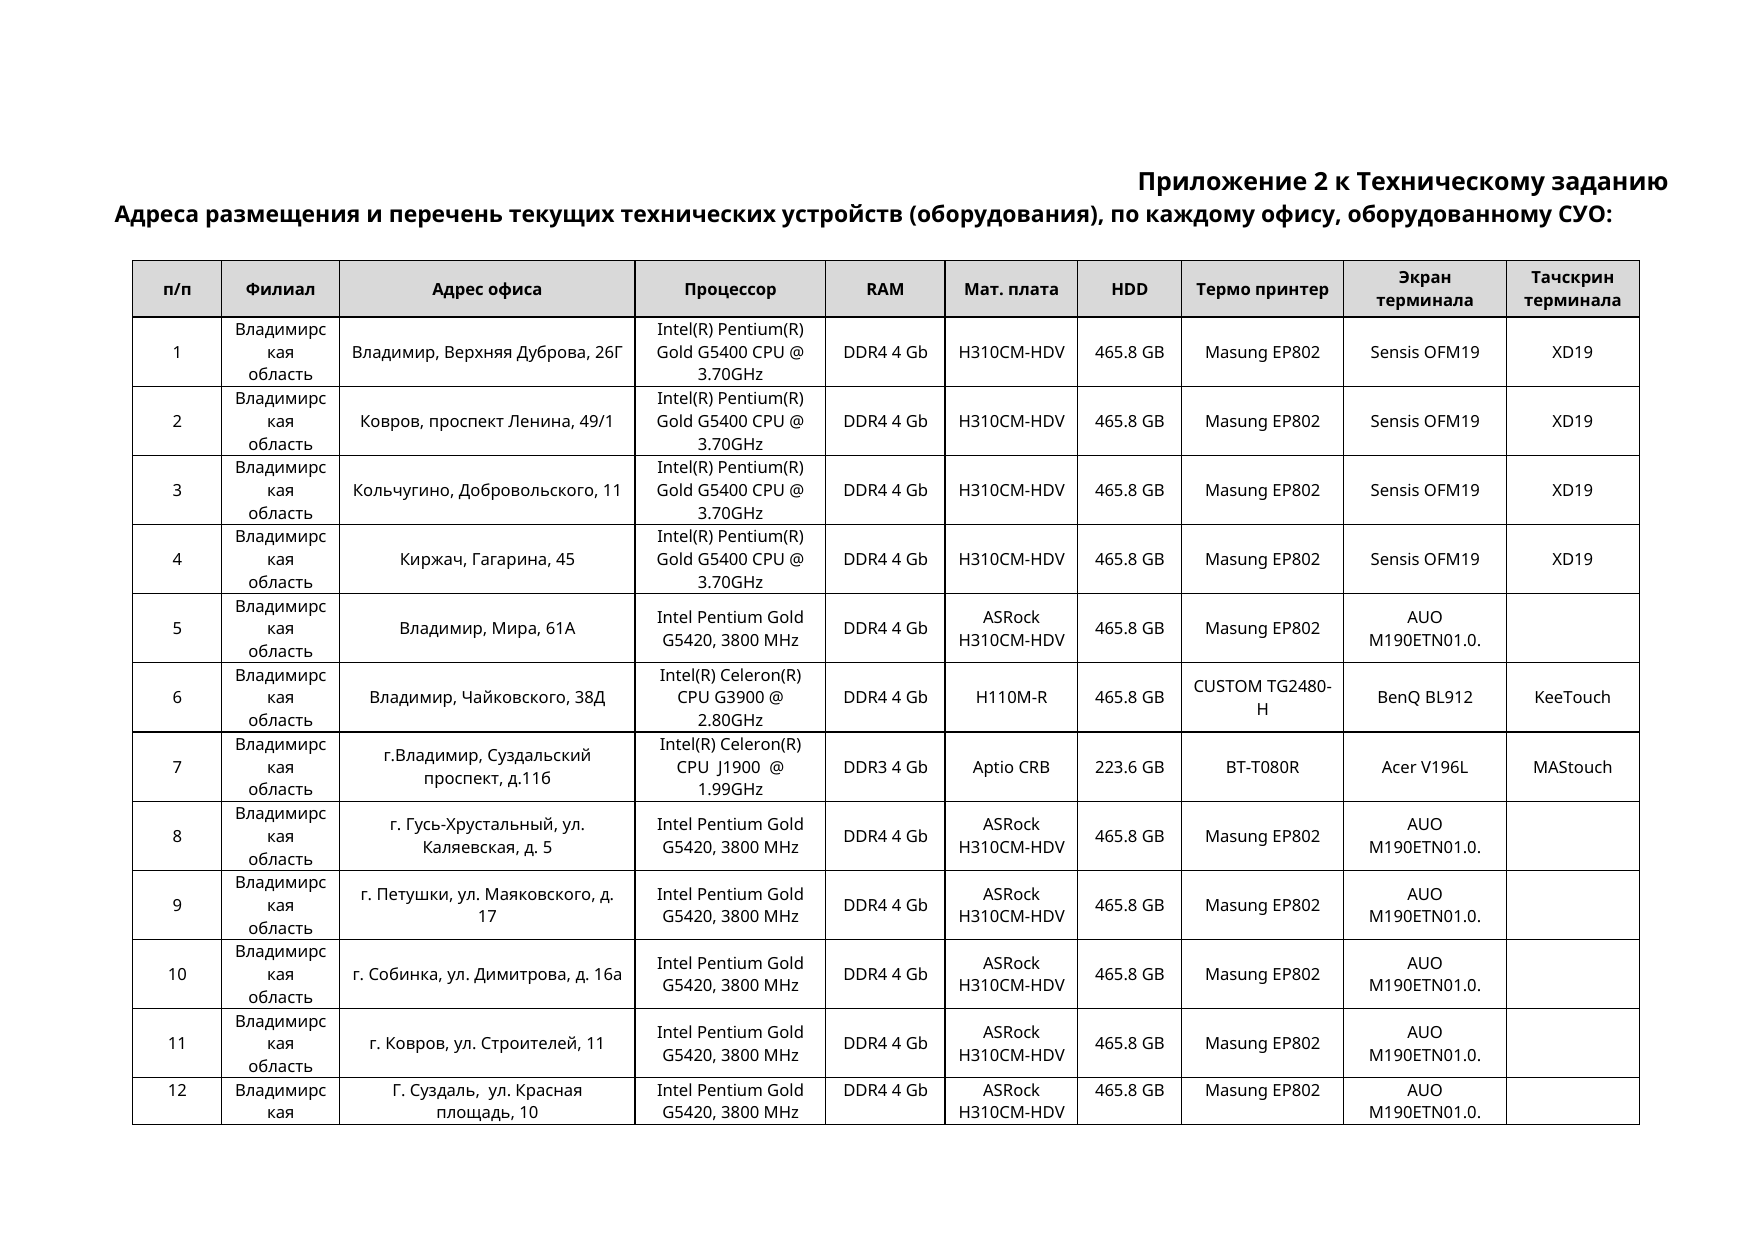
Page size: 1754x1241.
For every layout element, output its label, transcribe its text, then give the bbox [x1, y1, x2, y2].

table_cell Кольчугино, Добровольского, 11 [340, 456, 634, 524]
table_header Экран терминала [1344, 261, 1506, 316]
table_cell DDR4 4 Gb [826, 456, 944, 524]
table_cell 6 [133, 663, 221, 731]
table_cell 10 [133, 940, 221, 1008]
table_cell XD19 [1507, 387, 1639, 455]
table_cell 465.8 GB [1078, 456, 1181, 524]
table_cell Masung EP802 [1182, 594, 1343, 662]
table_cell г. Ковров, ул. Строителей, 11 [340, 1009, 634, 1077]
table_cell Intel Pentium Gold G5420, 3800 MHz [636, 802, 825, 870]
table_cell Sensis OFM19 [1344, 318, 1506, 386]
table_header HDD [1078, 261, 1181, 316]
text Приложение 2 к Техническому заданию [59, 164, 1668, 198]
table_cell H310CM-HDV [946, 318, 1077, 386]
table_cell 2 [133, 387, 221, 455]
table_header Филиал [222, 261, 339, 316]
table_cell Intel(R) Pentium(R) Gold G5400 CPU @ 3.70GHz [636, 387, 825, 455]
table_cell BenQ BL912 [1344, 663, 1506, 731]
table_cell г. Собинка, ул. Димитрова, д. 16а [340, 940, 634, 1008]
table_cell 465.8 GB [1078, 525, 1181, 593]
table_cell AUO M190ETN01.0. [1344, 1009, 1506, 1077]
table_cell Владимирская область [222, 318, 339, 386]
table_cell ASRock H310CM-HDV [946, 802, 1077, 870]
table_cell Владимирская область [222, 387, 339, 455]
table_cell 465.8 GB [1078, 940, 1181, 1008]
table_cell Masung EP802 [1182, 318, 1343, 386]
table_cell DDR4 4 Gb [826, 318, 944, 386]
table_cell 465.8 GB [1078, 663, 1181, 731]
table_cell CUSTOM TG2480-H [1182, 663, 1343, 731]
table_cell DDR4 4 Gb [826, 387, 944, 455]
table_cell 3 [133, 456, 221, 524]
table_cell [1507, 594, 1639, 662]
table_cell H310CM-HDV [946, 456, 1077, 524]
table_cell Владимирская область [222, 1009, 339, 1077]
table_cell Intel Pentium Gold G5420, 3800 MHz [636, 1009, 825, 1077]
table_cell ASRock H310CM-HDV [946, 871, 1077, 939]
table_cell Владимир, Верхняя Дуброва, 26Г [340, 318, 634, 386]
table_cell Sensis OFM19 [1344, 387, 1506, 455]
table_cell [1507, 1078, 1639, 1124]
table_cell H310CM-HDV [946, 525, 1077, 593]
text Адреса размещения и перечень текущих технических устройств (оборудования), по каждому офису, оборудованному СУО: [59, 198, 1668, 229]
table_cell Владимирская область [222, 456, 339, 524]
table_cell Владимирская область [222, 594, 339, 662]
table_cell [222, 1078, 339, 1124]
table_cell 465.8 GB [1078, 318, 1181, 386]
table_cell Intel(R) Celeron(R) CPU G3900 @ 2.80GHz [636, 663, 825, 731]
table_cell 7 [133, 733, 221, 801]
table_cell Sensis OFM19 [1344, 456, 1506, 524]
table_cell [340, 1078, 634, 1124]
table_header п/п [133, 261, 221, 316]
table_cell г. Гусь-Хрустальный, ул. Каляевская, д. 5 [340, 802, 634, 870]
table_header Термо принтер [1182, 261, 1343, 316]
table_cell 1 [133, 318, 221, 386]
table_cell Masung EP802 [1182, 1078, 1343, 1124]
table_cell Владимирская область [222, 940, 339, 1008]
table_cell Intel Pentium Gold G5420, 3800 MHz [636, 594, 825, 662]
table_cell Masung EP802 [1182, 940, 1343, 1008]
table_cell Владимирская область [222, 871, 339, 939]
table_cell BT-T080R [1182, 733, 1343, 801]
table_cell Ковров, проспект Ленина, 49/1 [340, 387, 634, 455]
table_header Адрес офиса [340, 261, 634, 316]
table_cell Masung EP802 [1182, 387, 1343, 455]
table_cell XD19 [1507, 318, 1639, 386]
table_cell 8 [133, 802, 221, 870]
table_cell Aptio CRB [946, 733, 1077, 801]
table_cell DDR4 4 Gb [826, 1009, 944, 1077]
table_cell XD19 [1507, 525, 1639, 593]
table_cell Masung EP802 [1182, 456, 1343, 524]
table_cell г.Владимир, Суздальский проспект, д.11б [340, 733, 634, 801]
table_cell H310CM-HDV [946, 387, 1077, 455]
table_cell ASRock H310CM-HDV [946, 940, 1077, 1008]
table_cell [636, 1078, 825, 1124]
table_cell 4 [133, 525, 221, 593]
table_cell 465.8 GB [1078, 802, 1181, 870]
table_cell DDR4 4 Gb [826, 663, 944, 731]
table_cell XD19 [1507, 456, 1639, 524]
table_header Тачскрин терминала [1507, 261, 1639, 316]
table_cell [1507, 802, 1639, 870]
table_cell Intel Pentium Gold G5420, 3800 MHz [636, 871, 825, 939]
table_cell Intel Pentium Gold G5420, 3800 MHz [636, 940, 825, 1008]
table_cell Acer V196L [1344, 733, 1506, 801]
table_cell DDR4 4 Gb [826, 871, 944, 939]
table_header RAM [826, 261, 944, 316]
table_cell Владимирская область [222, 663, 339, 731]
table_cell Владимир, Чайковского, 38Д [340, 663, 634, 731]
table_cell Владимирская область [222, 802, 339, 870]
table_cell AUO M190ETN01.0. [1344, 1078, 1506, 1124]
table_cell DDR4 4 Gb [826, 594, 944, 662]
table_cell AUO M190ETN01.0. [1344, 802, 1506, 870]
table_cell Masung EP802 [1182, 871, 1343, 939]
table_cell Masung EP802 [1182, 802, 1343, 870]
table_cell 12 [133, 1078, 221, 1124]
table_cell DDR4 4 Gb [826, 802, 944, 870]
table_cell Masung EP802 [1182, 525, 1343, 593]
table_cell 465.8 GB [1078, 1009, 1181, 1077]
table_cell DDR4 4 Gb [826, 525, 944, 593]
table_cell 465.8 GB [1078, 387, 1181, 455]
table_cell ASRock H310CM-HDV [946, 1078, 1077, 1124]
table_cell 9 [133, 871, 221, 939]
table_cell Intel(R) Pentium(R) Gold G5400 CPU @ 3.70GHz [636, 525, 825, 593]
table_cell Sensis OFM19 [1344, 525, 1506, 593]
table_cell DDR4 4 Gb [826, 1078, 944, 1124]
table_cell AUO M190ETN01.0. [1344, 871, 1506, 939]
table_cell ASRock H310CM-HDV [946, 594, 1077, 662]
table_cell DDR4 4 Gb [826, 940, 944, 1008]
table_cell [1507, 1009, 1639, 1077]
table_cell H110M-R [946, 663, 1077, 731]
table_cell Владимир, Мира, 61А [340, 594, 634, 662]
table_cell г. Петушки, ул. Маяковского, д. 17 [340, 871, 634, 939]
table_cell Киржач, Гагарина, 45 [340, 525, 634, 593]
table_header Мат. плата [946, 261, 1077, 316]
table_cell 465.8 GB [1078, 594, 1181, 662]
table_cell AUO M190ETN01.0. [1344, 940, 1506, 1008]
table_cell DDR3 4 Gb [826, 733, 944, 801]
table_cell Masung EP802 [1182, 1009, 1343, 1077]
table_cell Владимирская область [222, 733, 339, 801]
table_cell Intel(R) Pentium(R) Gold G5400 CPU @ 3.70GHz [636, 318, 825, 386]
table_cell AUO M190ETN01.0. [1344, 594, 1506, 662]
table_cell 465.8 GB [1078, 871, 1181, 939]
table_cell Intel(R) Pentium(R) Gold G5400 CPU @ 3.70GHz [636, 456, 825, 524]
table_cell ASRock H310CM-HDV [946, 1009, 1077, 1077]
table_cell Intel(R) Celeron(R) CPU J1900 @ 1.99GHz [636, 733, 825, 801]
table_cell MAStouch [1507, 733, 1639, 801]
table_cell [1507, 940, 1639, 1008]
table_cell KeeTouch [1507, 663, 1639, 731]
table_cell Владимирская область [222, 525, 339, 593]
table_header Процессор [636, 261, 825, 316]
table_cell [1507, 871, 1639, 939]
table_cell 223.6 GB [1078, 733, 1181, 801]
table_cell 5 [133, 594, 221, 662]
table_cell 11 [133, 1009, 221, 1077]
table_cell 465.8 GB [1078, 1078, 1181, 1124]
